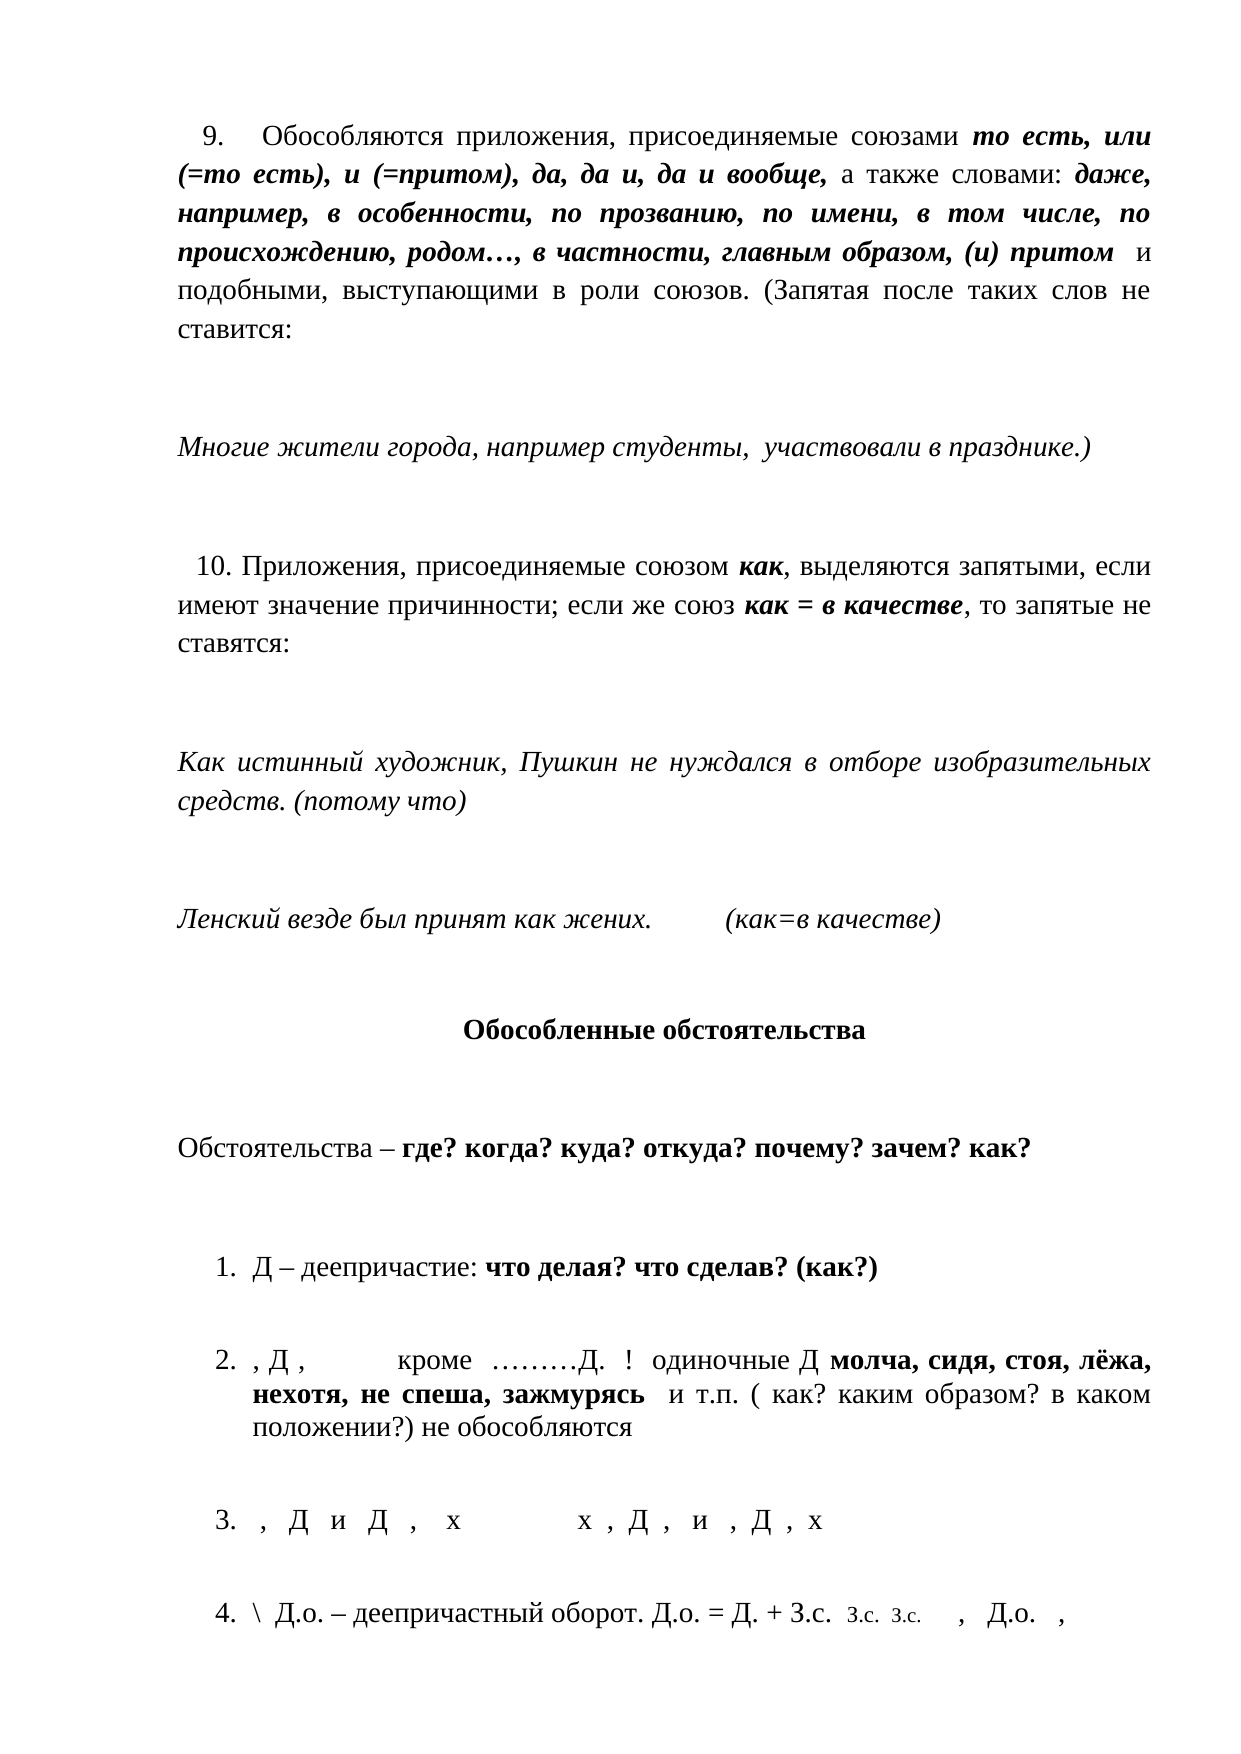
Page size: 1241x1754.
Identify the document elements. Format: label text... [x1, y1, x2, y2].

text 10. Приложения, присоединяемые союзом как, выделяются запятыми, если имеют значение причинности; если же союз как = в качестве, то запятые не ставятся: [177, 548, 1152, 659]
list , Д и Д , х х , Д , и , Д , х [215, 1502, 1152, 1536]
text Многие жители города, например студенты, участвовали в празднике.) [177, 429, 1152, 463]
text 9. Обособляются приложения, присоединяемые союзами то есть, или (=то есть), и (=притом), да, да и, да и вообще, а также словами: даже, например, в особенности, по прозванию, по имени, в том числе, по происхождению, родом…, в частности, главным образом, (и) притом и подобными, выступающими в роли союзов. (Запятая после таких слов не ставится: [177, 118, 1152, 344]
list , Д , кроме ………Д. ! одиночные Д молча, сидя, стоя, лёжа, нехотя, не спеша, зажмурясь и т.п. ( как? каким образом? в каком положении?) не обособляются [215, 1342, 1152, 1443]
text Ленский везде был принят как жених. (как=в качестве) [177, 901, 1152, 935]
text Как истинный художник, Пушкин не нуждался в отборе изобразительных средств. (потому что) [177, 744, 1152, 816]
list \ Д.о. – деепричастный оборот. Д.о. = Д. + З.с. З.с. З.с. , Д.о. , [215, 1595, 1152, 1629]
text Обособленные обстоятельства [177, 1012, 1152, 1045]
text Обстоятельства – где? когда? куда? откуда? почему? зачем? как? [177, 1131, 1152, 1164]
list Д – деепричастие: что делая? что сделав? (как?) [215, 1249, 1152, 1283]
